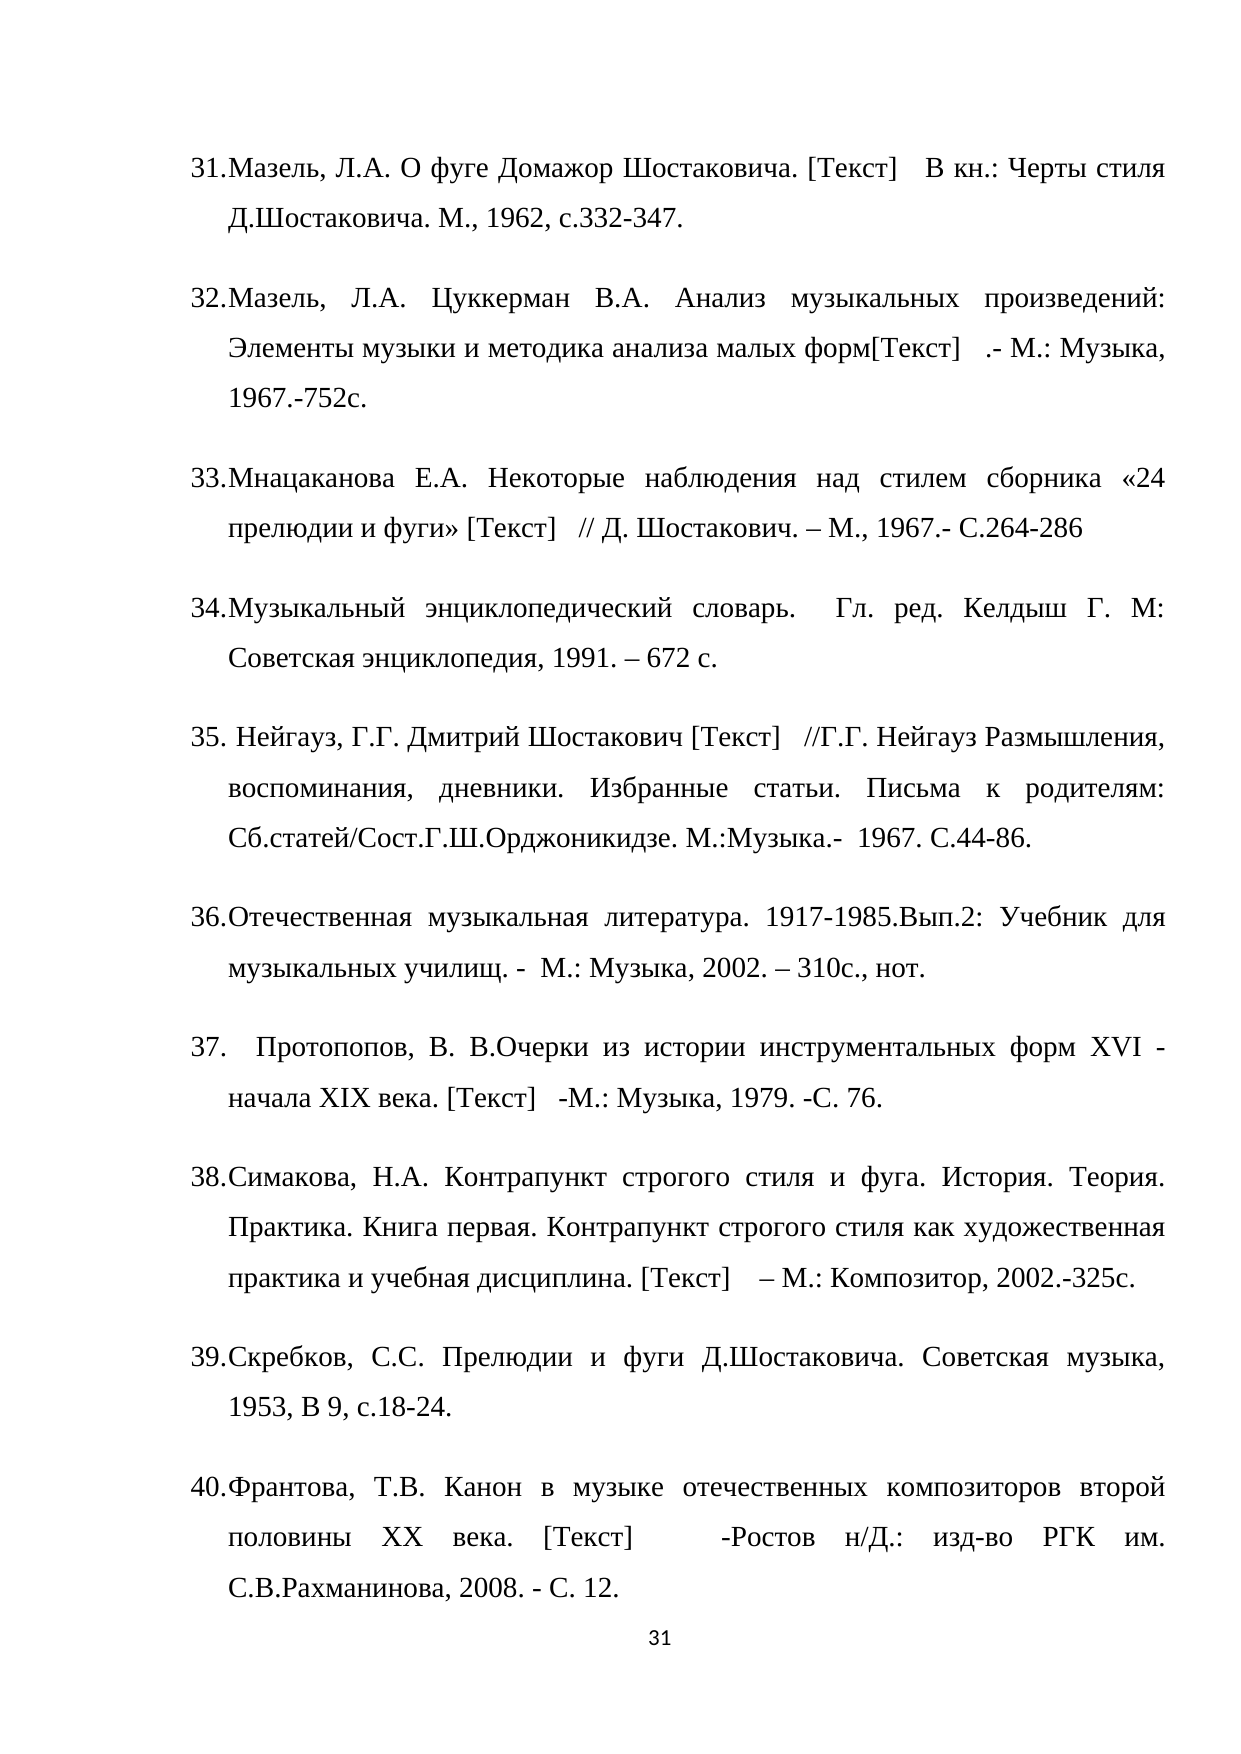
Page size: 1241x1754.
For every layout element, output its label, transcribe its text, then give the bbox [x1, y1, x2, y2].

list Симакова, Н.А. Контрапункт строгого стиля и фуга. История. Теория. Практика. Книга первая. Контрапункт строгого стиля как художественная практика и учебная дисциплина. [Текст] – М.: Композитор, 2002.-325с. [190, 1159, 1166, 1293]
list Скребков, С.С. Прелюдии и фуги Д.Шостаковича. Советская музыка, 1953, В 9, с.18-24. [190, 1339, 1166, 1423]
list Франтова, Т.В. Канон в музыке отечественных композиторов второй половины XX века. [Текст] -Ростов н/Д.: изд-во РГК им. С.В.Рахманинова, 2008. - С. 12. [190, 1469, 1166, 1603]
list Мазель, Л.А. О фуге Домажор Шостаковича. [Текст] В кн.: Черты стиля Д.Шостаковича. М., 1962, с.332-347. [190, 150, 1166, 234]
list Нейгауз, Г.Г. Дмитрий Шостакович [Текст] //Г.Г. Нейгауз Размышления, воспоминания, дневники. Избранные статьи. Письма к родителям: Сб.статей/Сост.Г.Ш.Орджоникидзе. М.:Музыка.- 1967. С.44-86. [190, 719, 1166, 854]
list Музыкальный энциклопедический словарь. Гл. ред. Келдыш Г. М: Советская энциклопедия, 1991. – 672 с. [190, 590, 1166, 673]
list Мнацаканова Е.А. Некоторые наблюдения над стилем сборника «24 прелюдии и фуги» [Текст] // Д. Шостакович. – М., 1967.- С.264-286 [190, 460, 1166, 544]
list Мазель, Л.А. Цуккерман В.А. Анализ музыкальных произведений: Элементы музыки и методика анализа малых форм[Текст] .- М.: Музыка, 1967.-752с. [190, 280, 1166, 414]
list Отечественная музыкальная литература. 1917-1985.Вып.2: Учебник для музыкальных училищ. - М.: Музыка, 2002. – 310с., нот. [190, 899, 1166, 983]
list Протопопов, В. В.Очерки из истории инструментальных форм XVI - начала XIX века. [Текст] -М.: Музыка, 1979. -С. 76. [190, 1029, 1166, 1113]
